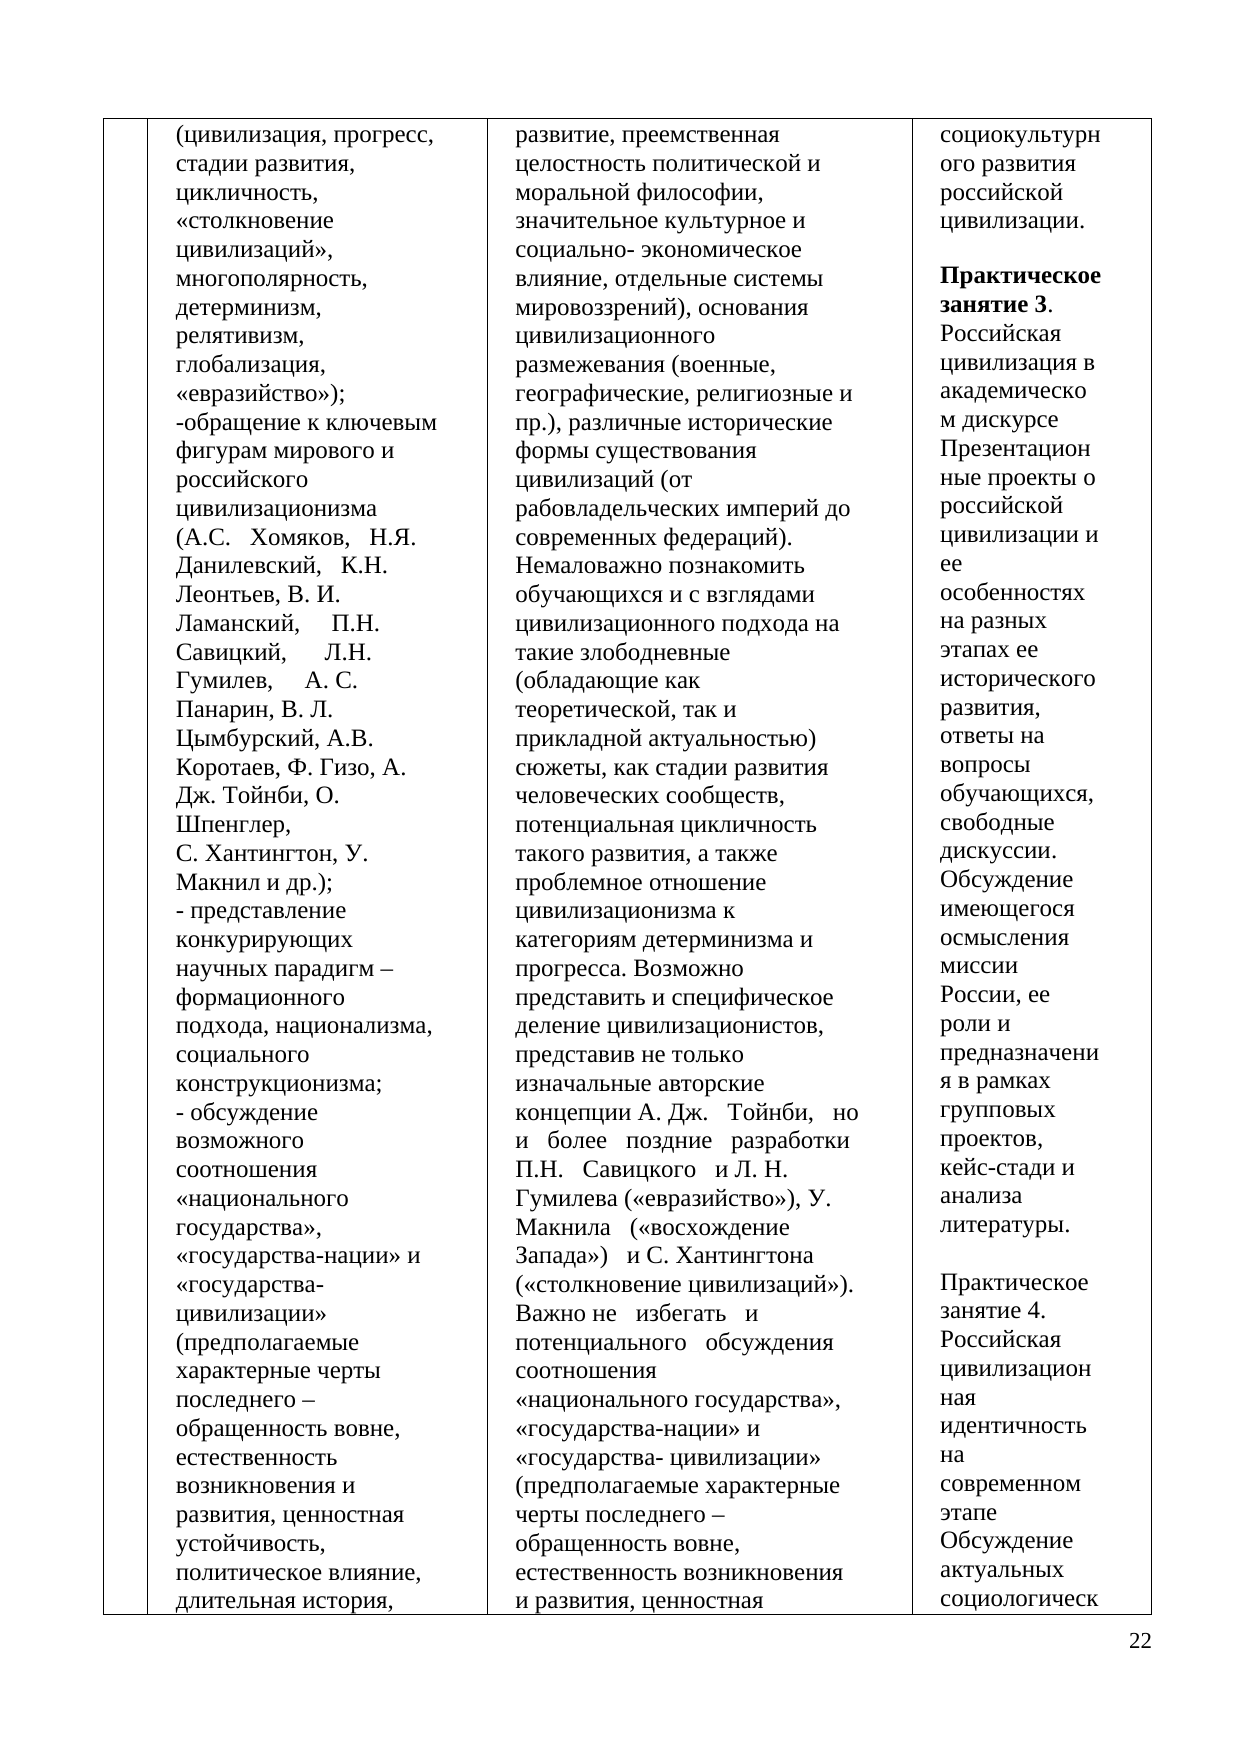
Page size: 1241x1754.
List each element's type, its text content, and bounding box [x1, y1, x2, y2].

table_cell 2 [104, 119, 147, 1614]
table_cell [148, 119, 487, 1614]
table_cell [913, 119, 1151, 1614]
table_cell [488, 119, 912, 1614]
